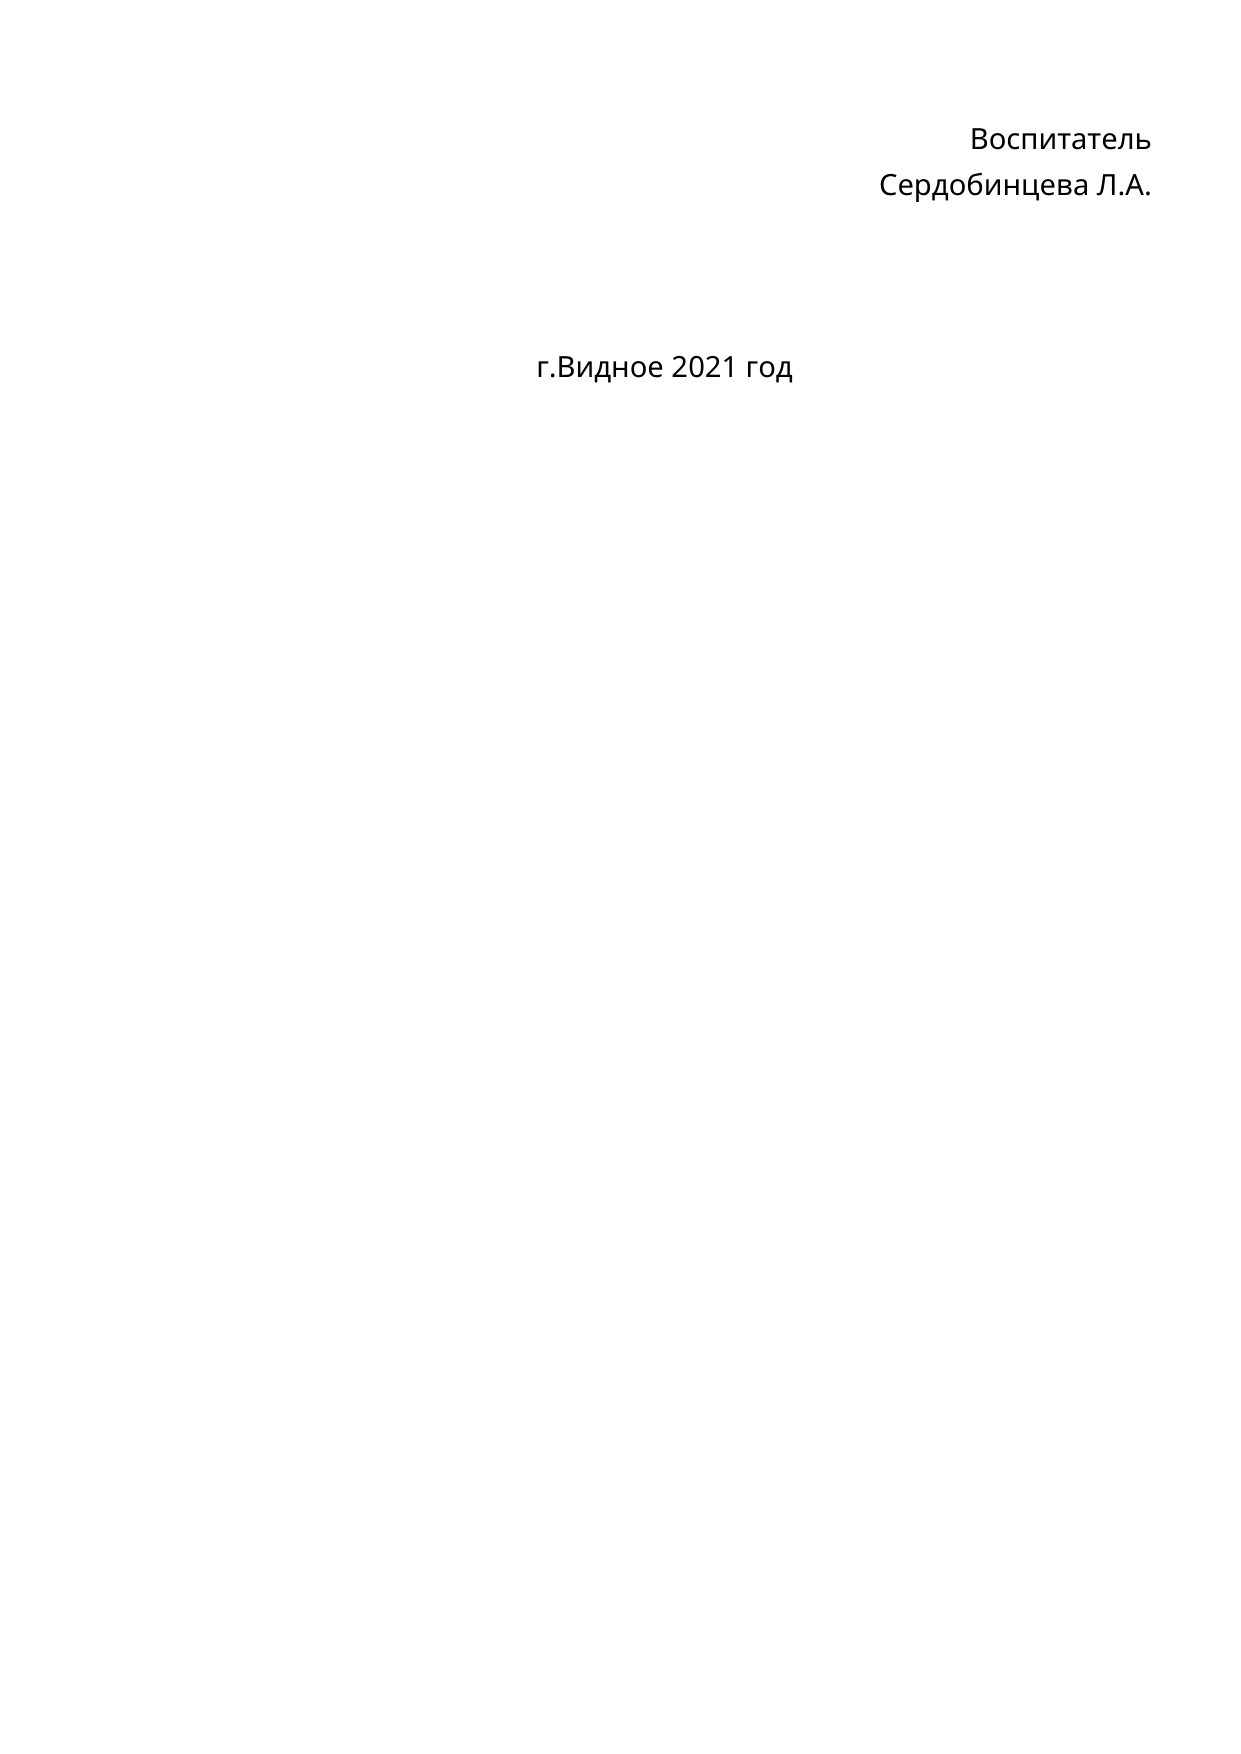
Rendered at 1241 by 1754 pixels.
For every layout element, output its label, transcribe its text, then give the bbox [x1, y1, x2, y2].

text Сердобинцева Л.А. [177, 164, 1152, 203]
text г.Видное 2021 год [177, 346, 1152, 386]
text Воспитатель [177, 118, 1152, 158]
